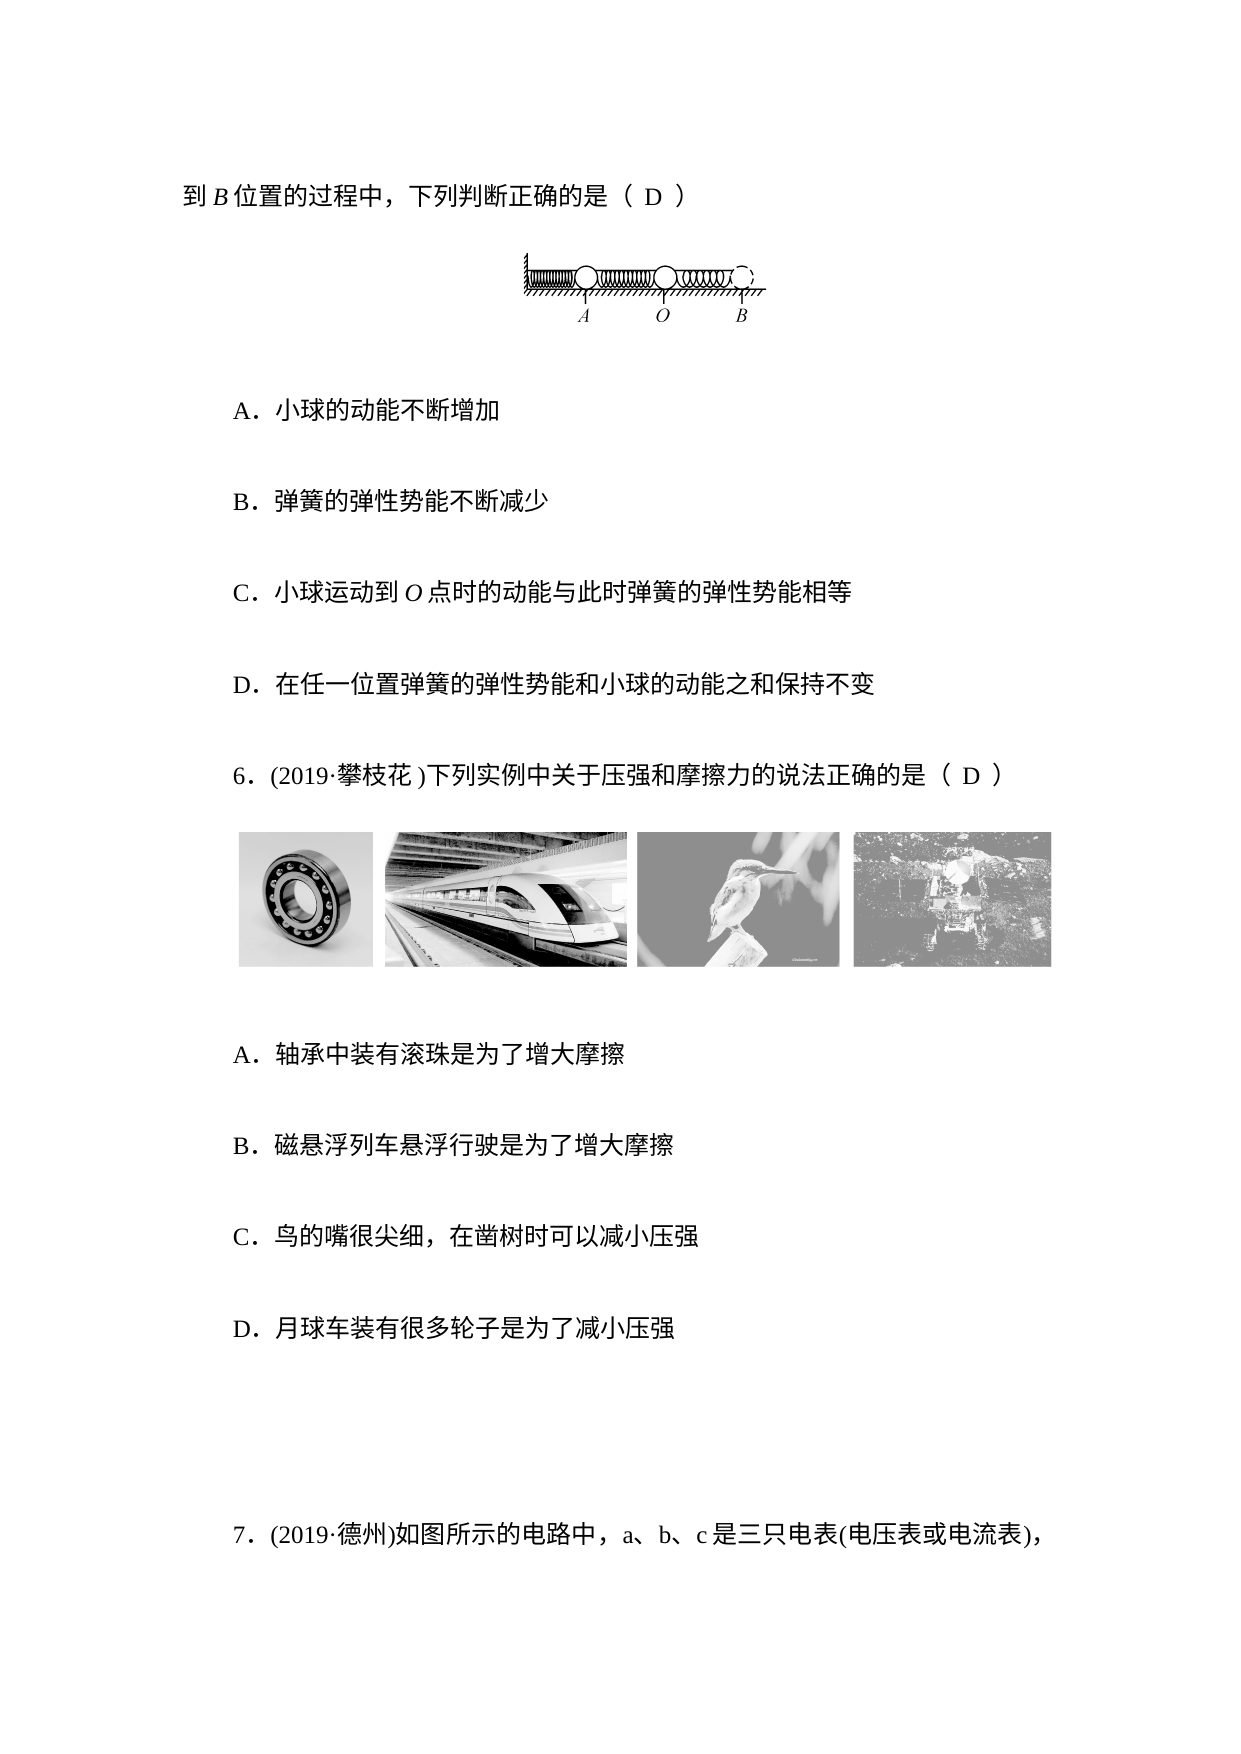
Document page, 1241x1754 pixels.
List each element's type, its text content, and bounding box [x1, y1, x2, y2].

text C．鸟的嘴很尖细，在凿树时可以减小压强 [183, 1202, 1058, 1267]
text A．轴承中装有滚珠是为了增大摩擦 [183, 1020, 1058, 1085]
text B．弹簧的弹性势能不断减少 [183, 467, 1058, 532]
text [183, 162, 1058, 227]
picture [523, 253, 767, 322]
text B．磁悬浮列车悬浮行驶是为了增大摩擦 [183, 1111, 1058, 1176]
picture [238, 832, 1052, 967]
text A．小球的动能不断增加 [183, 376, 1058, 441]
text D．月球车装有很多轮子是为了减小压强 [183, 1294, 1058, 1359]
text C．小球运动到O点时的动能与此时弹簧的弹性势能相等 [183, 558, 1058, 623]
text D．在任一位置弹簧的弹性势能和小球的动能之和保持不变 [183, 650, 1058, 715]
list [183, 1500, 1058, 1565]
text 6．(2019·攀枝花 )下列实例中关于压强和摩擦力的说法正确的是（ D ） [183, 741, 1058, 806]
